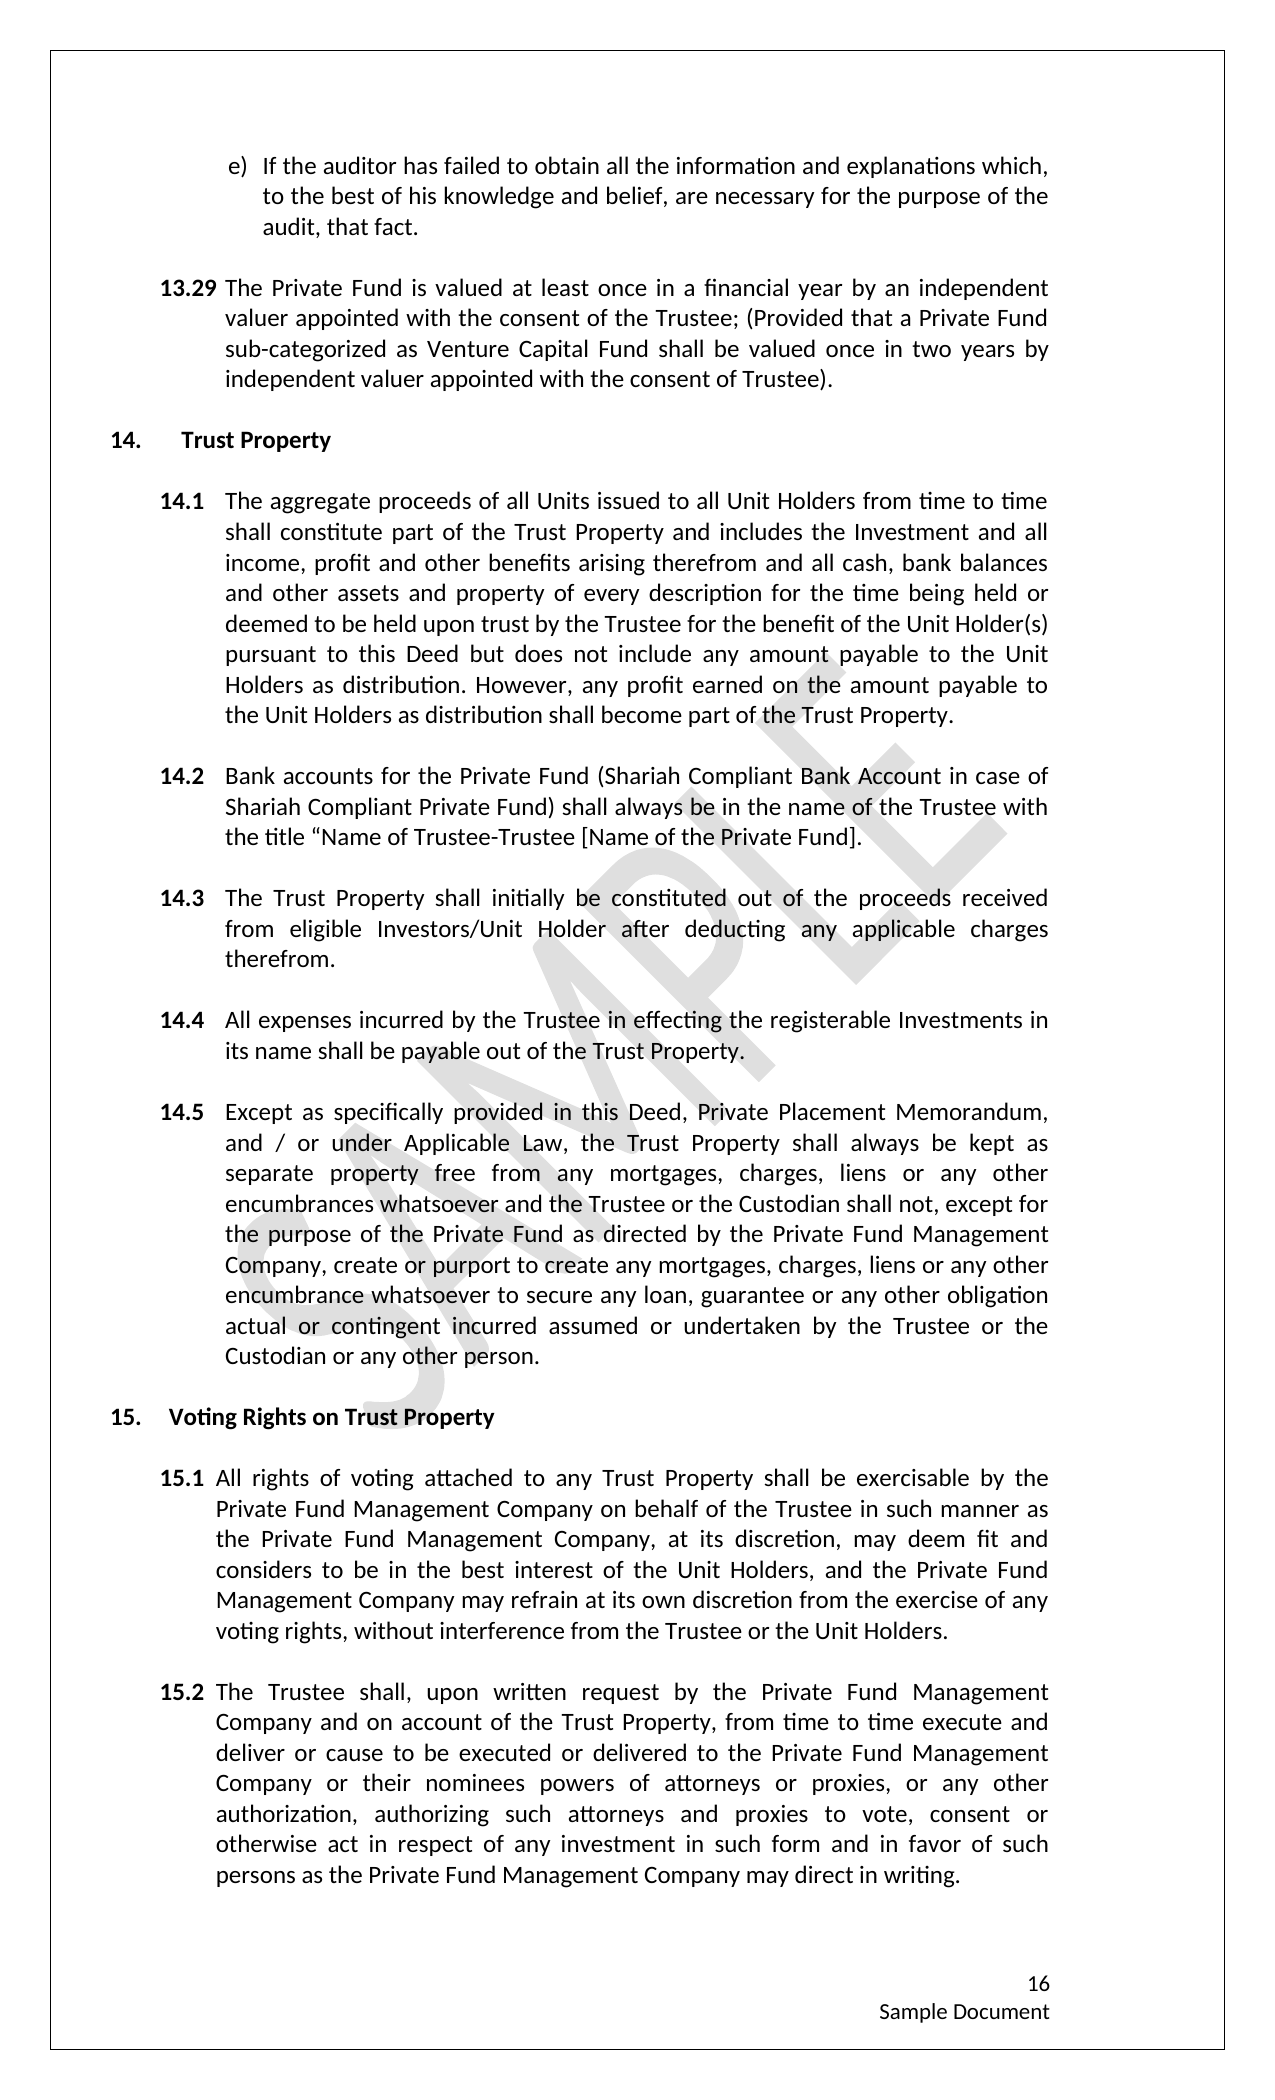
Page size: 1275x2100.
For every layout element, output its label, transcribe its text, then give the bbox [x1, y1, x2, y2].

subtitle Trust Property [110, 425, 1050, 455]
list The Private Fund is valued at least once in a financial year by an independent valuer appointed with the consent of the Trustee; (Provided that a Private Fund sub-categorized as Venture Capital Fund shall be valued once in two years by independent valuer appointed with the consent of Trustee). [159, 272, 1050, 394]
list The Trustee shall, upon written request by the Private Fund Management Company and on account of the Trust Property, from time to time execute and deliver or cause to be executed or delivered to the Private Fund Management Company or their nominees powers of attorneys or proxies, or any other authorization, authorizing such attorneys and proxies to vote, consent or otherwise act in respect of any investment in such form and in favor of such persons as the Private Fund Management Company may direct in writing. [159, 1676, 1050, 1890]
list The Trust Property shall initially be constituted out of the proceeds received from eligible Investors/Unit Holder after deducting any applicable charges therefrom. [159, 882, 1050, 974]
list If the auditor has failed to obtain all the information and explanations which, to the best of his knowledge and belief, are necessary for the purpose of the audit, that fact. [228, 150, 1050, 242]
list Bank accounts for the Private Fund (Shariah Compliant Bank Account in case of Shariah Compliant Private Fund) shall always be in the name of the Trustee with the title “Name of Trustee-Trustee [Name of the Private Fund]. [159, 760, 1050, 852]
list All expenses incurred by the Trustee in effecting the registerable Investments in its name shall be payable out of the Trust Property. [159, 1004, 1050, 1066]
list The aggregate proceeds of all Units issued to all Unit Holders from time to time shall constitute part of the Trust Property and includes the Investment and all income, profit and other benefits arising therefrom and all cash, bank balances and other assets and property of every description for the time being held or deemed to be held upon trust by the Trustee for the benefit of the Unit Holder(s) pursuant to this Deed but does not include any amount payable to the Unit Holders as distribution. However, any profit earned on the amount payable to the Unit Holders as distribution shall become part of the Trust Property. [159, 486, 1050, 730]
subtitle Voting Rights on Trust Property [110, 1401, 1050, 1432]
list Except as specifically provided in this Deed, Private Placement Memorandum, and / or under Applicable Law, the Trust Property shall always be kept as separate property free from any mortgages, charges, liens or any other encumbrances whatsoever and the Trustee or the Custodian shall not, except for the purpose of the Private Fund as directed by the Private Fund Management Company, create or purport to create any mortgages, charges, liens or any other encumbrance whatsoever to secure any loan, guarantee or any other obligation actual or contingent incurred assumed or undertaken by the Trustee or the Custodian or any other person. [159, 1096, 1050, 1371]
list All rights of voting attached to any Trust Property shall be exercisable by the Private Fund Management Company on behalf of the Trustee in such manner as the Private Fund Management Company, at its discretion, may deem fit and considers to be in the best interest of the Unit Holders, and the Private Fund Management Company may refrain at its own discretion from the exercise of any voting rights, without interference from the Trustee or the Unit Holders. [159, 1462, 1050, 1646]
